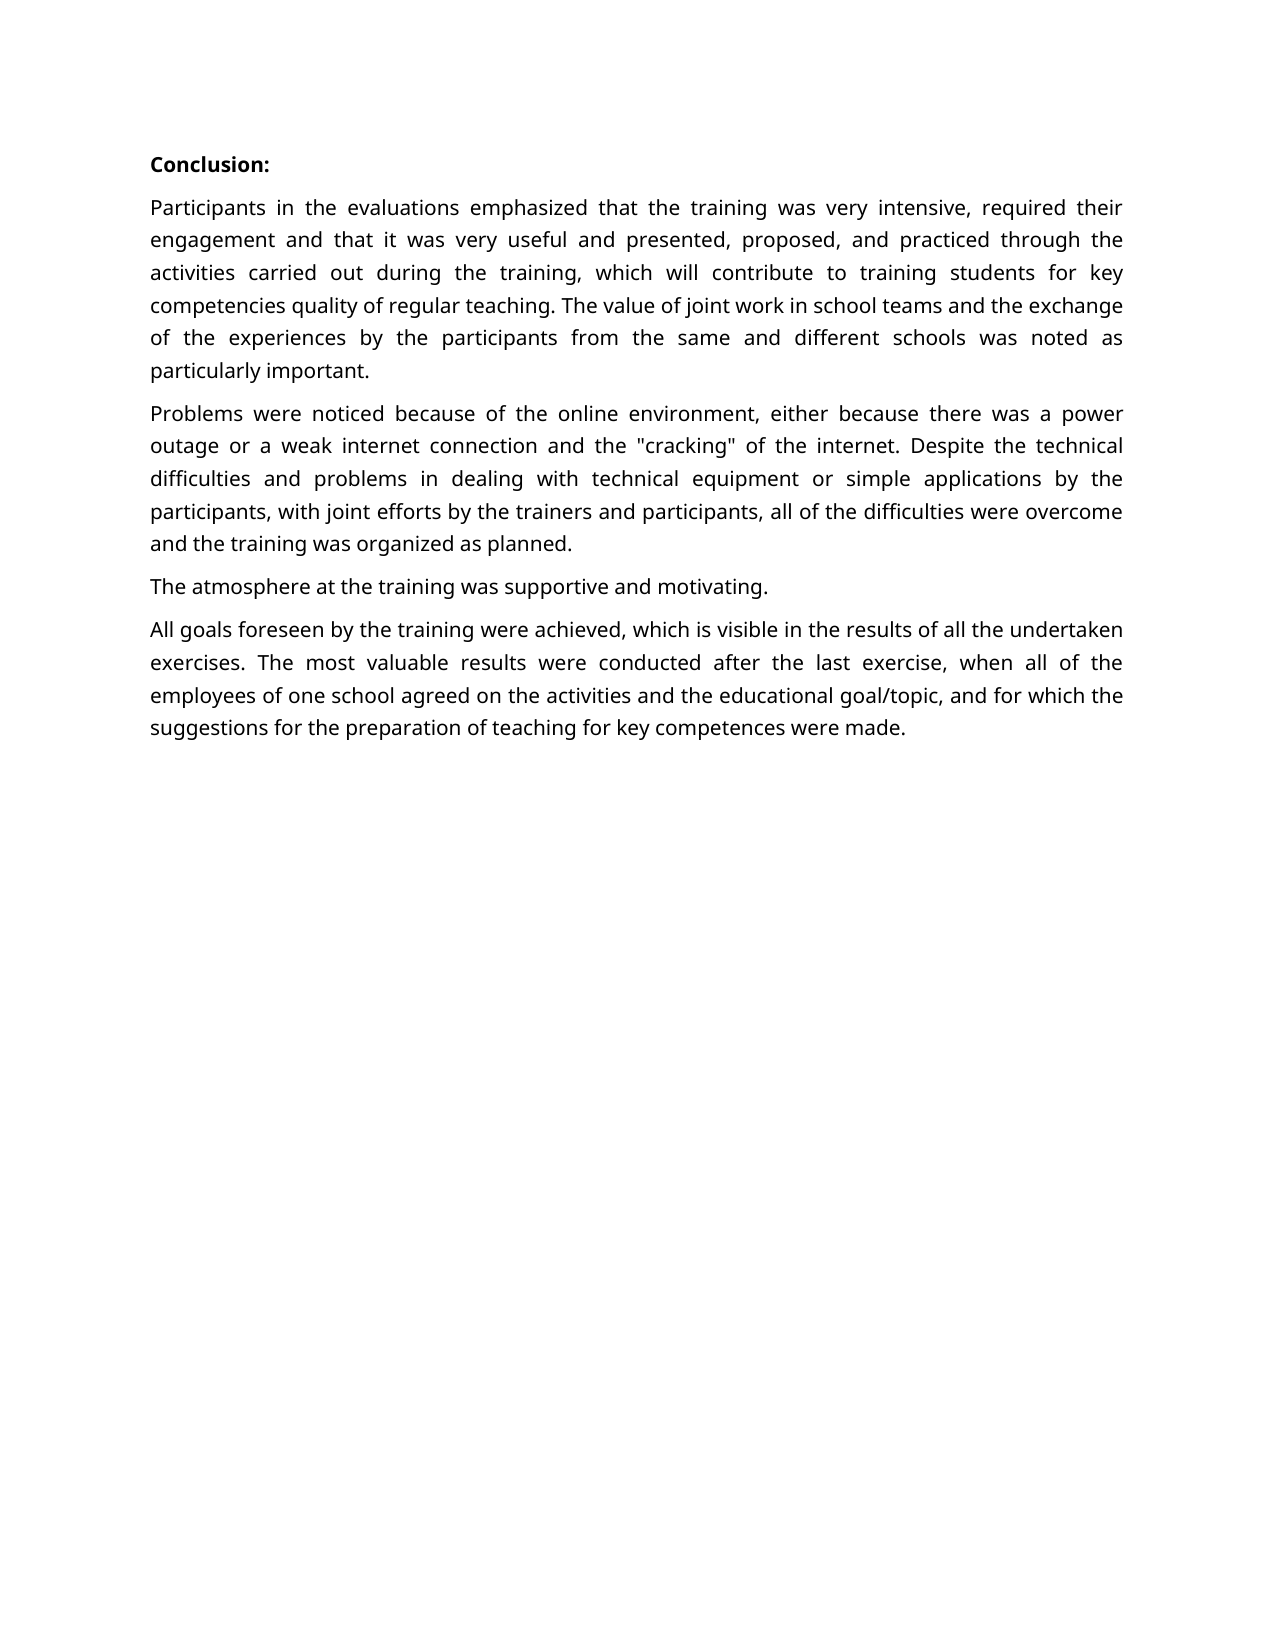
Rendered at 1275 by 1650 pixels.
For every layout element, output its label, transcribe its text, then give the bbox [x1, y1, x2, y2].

text Participants in the evaluations emphasized that the training was very intensive, required their engagement and that it was very useful and presented, proposed, and practiced through the activities carried out during the training, which will contribute to training students for key competencies quality of regular teaching. The value of joint work in school teams and the exchange of the experiences by the participants from the same and different schools was noted as particularly important. [150, 193, 1125, 384]
text All goals foreseen by the training were achieved, which is visible in the results of all the undertaken exercises. The most valuable results were conducted after the last exercise, when all of the employees of one school agreed on the activities and the educational goal/topic, and for which the suggestions for the preparation of teaching for key competences were made. [150, 616, 1125, 742]
text Conclusion: [150, 150, 1125, 178]
text Problems were noticed because of the online environment, either because there was a power outage or a weak internet connection and the "cracking" of the internet. Despite the technical difficulties and problems in dealing with technical equipment or simple applications by the participants, with joint efforts by the trainers and participants, all of the difficulties were overcome and the training was organized as planned. [150, 399, 1125, 558]
text The atmosphere at the training was supportive and motivating. [150, 572, 1125, 601]
